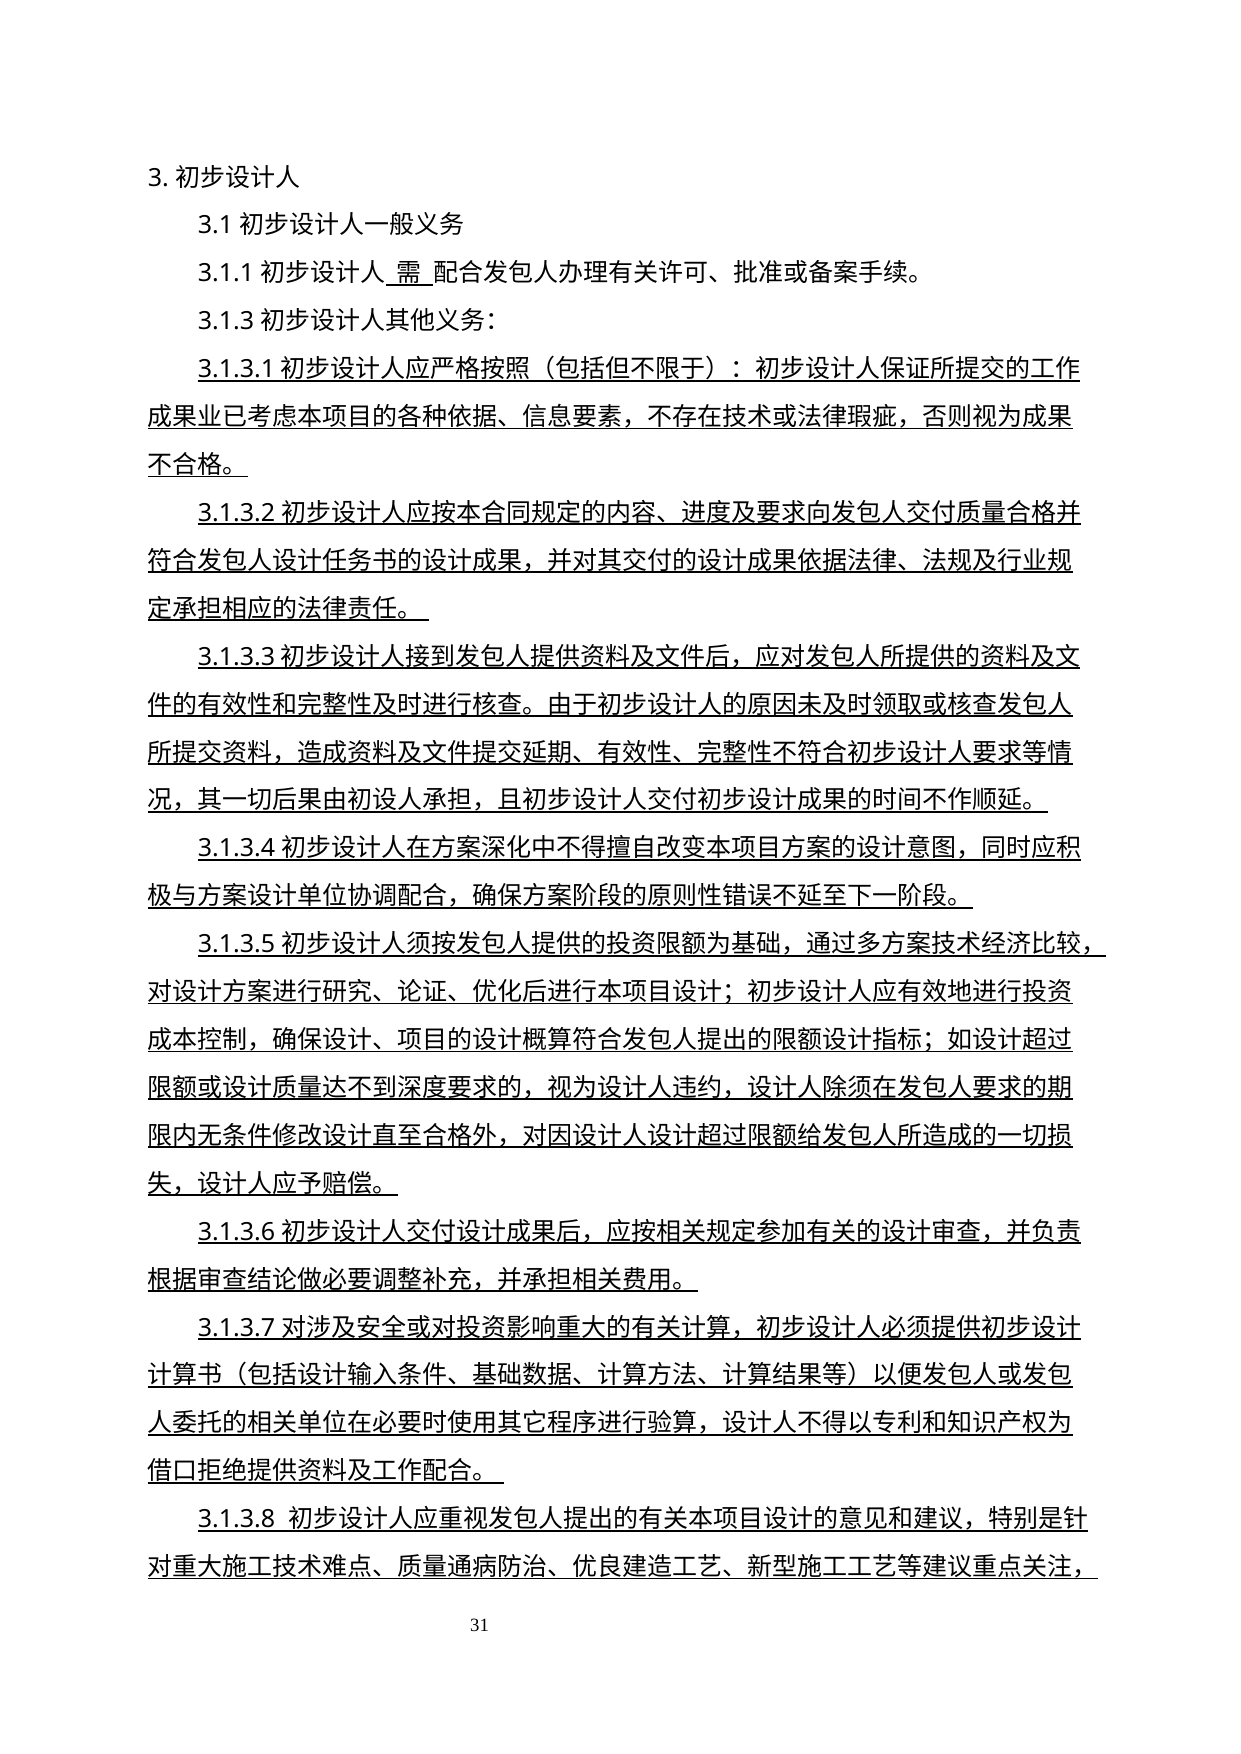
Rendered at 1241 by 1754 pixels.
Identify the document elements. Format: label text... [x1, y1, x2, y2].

text 3.1.3.3初步设计人接到发包人提供资料及文件后，应对发包人所提供的资料及文件的有效性和完整性及时进行核查。由于初步设计人的原因未及时领取或核查发包人所提交资料，造成资料及文件提交延期、有效性、完整性不符合初步设计人要求等情况，其一切后果由初设人承担，且初步设计人交付初步设计成果的时间不作顺延。 [148, 627, 1093, 818]
text 3.1.1 初步设计人 需 配合发包人办理有关许可、批准或备案手续。 [148, 243, 1093, 291]
text 3.1.3 初步设计人其他义务： [148, 291, 1093, 339]
text 3.1.3.1初步设计人应严格按照（包括但不限于）：初步设计人保证所提交的工作成果业已考虑本项目的各种依据、信息要素，不存在技术或法律瑕疵，否则视为成果不合格。 [148, 339, 1093, 483]
text 3.1.3.5 初步设计人须按发包人提供的投资限额为基础，通过多方案技术经济比较，对设计方案进行研究、论证、优化后进行本项目设计；初步设计人应有效地进行投资成本控制，确保设计、项目的设计概算符合发包人提出的限额设计指标；如设计超过限额或设计质量达不到深度要求的，视为设计人违约，设计人除须在发包人要求的期限内无条件修改设计直至合格外，对因设计人设计超过限额给发包人所造成的一切损失，设计人应予赔偿。 [148, 914, 1093, 1202]
text 3.1.3.6 初步设计人交付设计成果后，应按相关规定参加有关的设计审查，并负责根据审查结论做必要调整补充，并承担相关费用。 [148, 1202, 1093, 1298]
text 3.1 初步设计人一般义务 [148, 196, 1093, 243]
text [148, 1489, 1093, 1578]
text 3.1.3.4 初步设计人在方案深化中不得擅自改变本项目方案的设计意图，同时应积极与方案设计单位协调配合，确保方案阶段的原则性错误不延至下一阶段。 [148, 818, 1093, 914]
text 3.1.3.7 对涉及安全或对投资影响重大的有关计算，初步设计人必须提供初步设计计算书（包括设计输入条件、基础数据、计算方法、计算结果等）以便发包人或发包人委托的相关单位在必要时使用其它程序进行验算，设计人不得以专利和知识产权为借口拒绝提供资料及工作配合。 [148, 1298, 1093, 1489]
text 3.1.3.2 初步设计人应按本合同规定的内容、进度及要求向发包人交付质量合格并符合发包人设计任务书的设计成果，并对其交付的设计成果依据法律、法规及行业规定承担相应的法律责任。 [148, 483, 1093, 627]
text 3. 初步设计人 [148, 148, 1093, 196]
